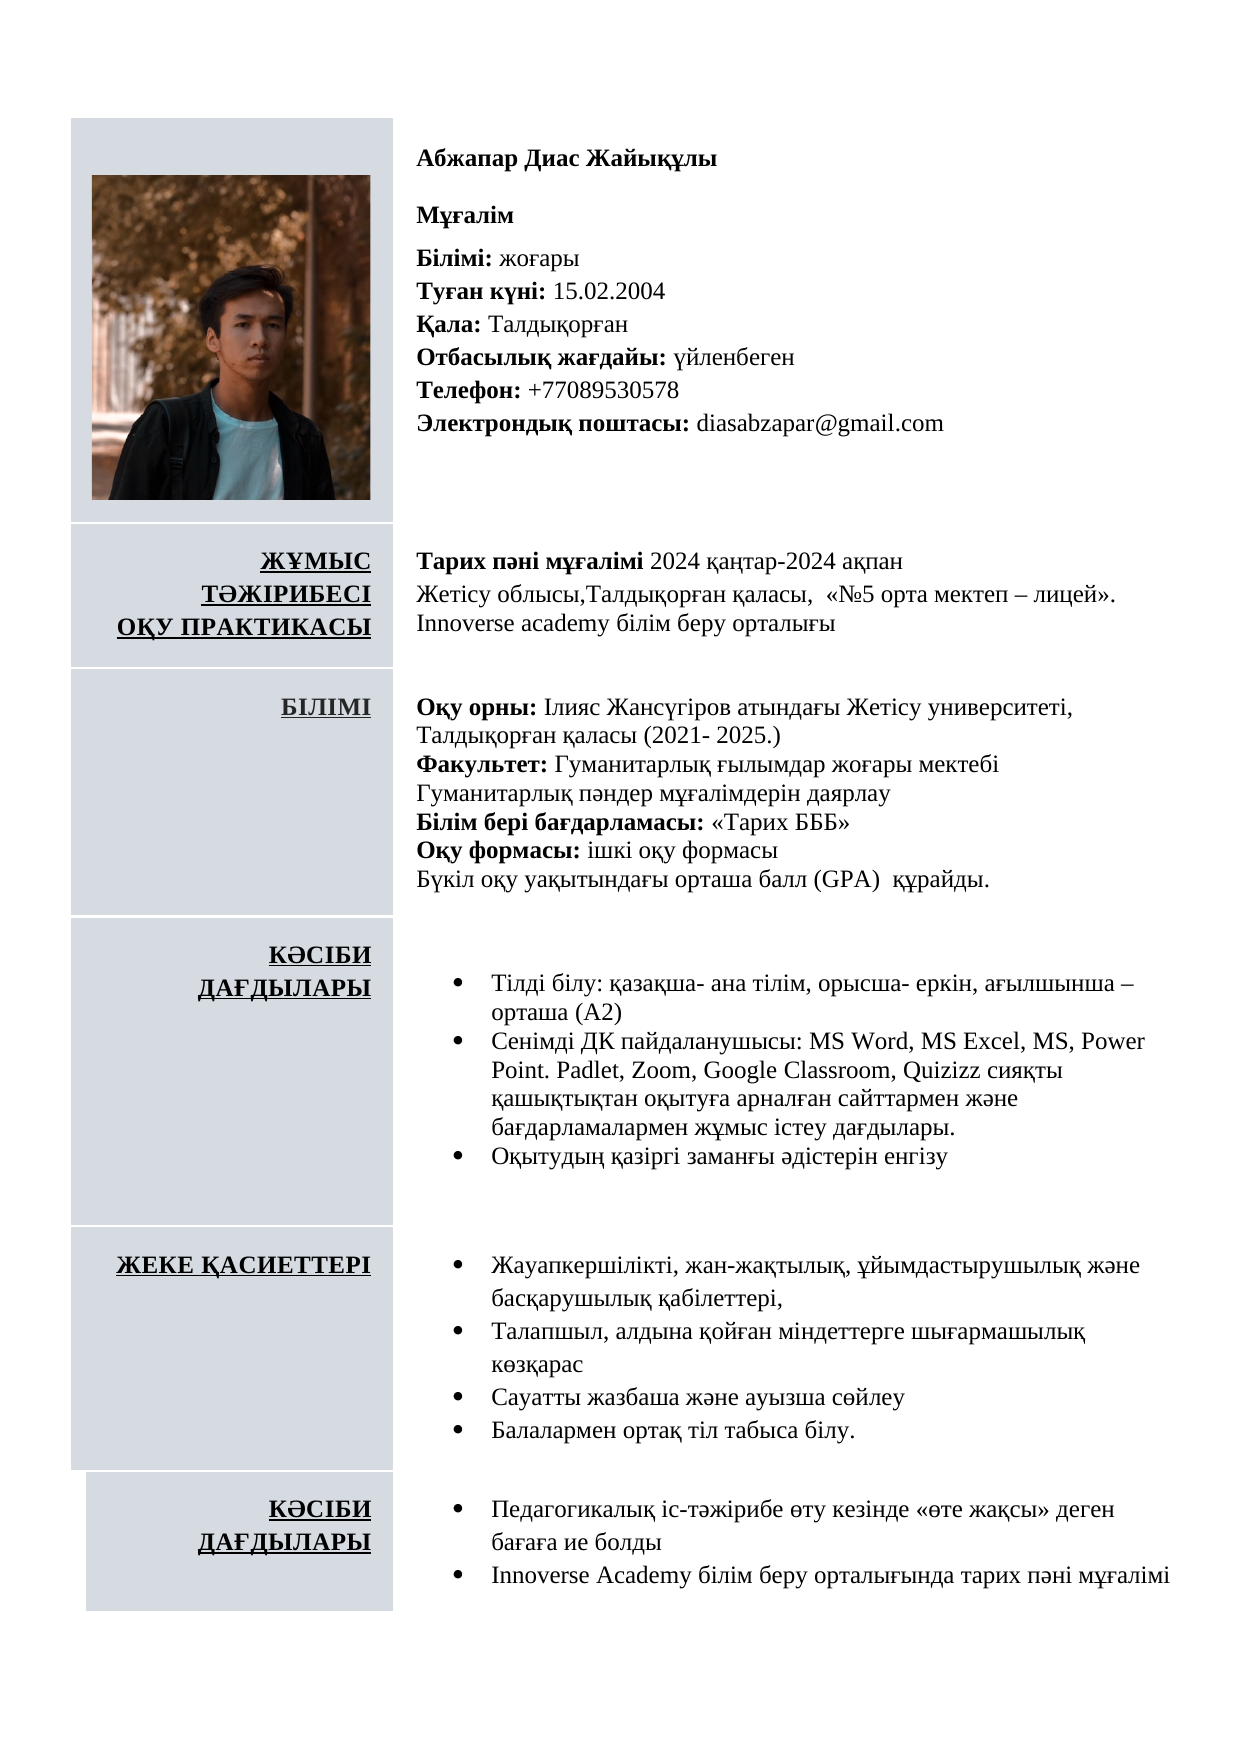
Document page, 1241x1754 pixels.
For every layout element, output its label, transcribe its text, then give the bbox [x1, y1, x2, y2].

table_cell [395, 1472, 1194, 1611]
table_cell ЖЕКЕ ҚАСИЕТТЕРІ [71, 1227, 393, 1470]
table_cell Жауапкершілікті, жан-жақтылық, ұйымдастырушылық және басқарушылық қабілеттері, Талапшыл, алдына қойған міндеттерге шығармашылық көзқарас Сауатты жазбаша және ауызша сөйлеу Балалармен ортақ тіл табыса білу. [395, 1227, 1194, 1470]
picture [91, 175, 371, 500]
table_cell Оқу орны: Ілияс Жансүгіров атындағы Жетісу университеті, Талдықорған қаласы (2021- 2025.) Факультет: Гуманитарлық ғылымдар жоғары мектебі Гуманитарлық пәндер мұғалімдерін даярлау Білім бері бағдарламасы: «Тарих БББ» Оқу формасы: ішкі оқу формасы Бүкіл оқу уақытындағы орташа балл (GPA) құрайды. [395, 669, 1194, 915]
table_header Абжапар Диас Жайықұлы Мұғалім Білімі: жоғары Туған күні: 15.02.2004 Қала: Талдықорған Отбасылық жағдайы: үйленбеген Телефон: +77089530578 Электрондық поштасы: diasabzapar@gmail.com [395, 120, 1194, 522]
table_cell КӘСІБИ ДАҒДЫЛАРЫ [71, 918, 393, 1225]
table_header [71, 118, 393, 522]
table_cell ЖҰМЫС ТӘЖІРИБЕСІ ОҚУ ПРАКТИКАСЫ [71, 524, 393, 667]
table_cell КӘСІБИ ДАҒДЫЛАРЫ [86, 1472, 393, 1611]
table_cell Тарих пәні мұғалімі 2024 қаңтар-2024 ақпан Жетісу облысы,Талдықорған қаласы, «№5 орта мектеп – лицей». Innoverse academy білім беру орталығы [395, 524, 1194, 667]
table_cell БІЛІМІ [71, 669, 393, 915]
table_cell Тілді білу: қазақша- ана тілім, орысша- еркін, ағылшынша – орташа (А2) Сенімді ДК пайдаланушысы: MS Word, MS Excel, MS, Power Point. Padlet, Zoom, Google Classroom, Quizizz сияқты қашықтықтан оқытуға арналған сайттармен және бағдарламалармен жұмыс істеу дағдылары. Оқытудың қазіргі заманғы әдістерін енгізу [395, 918, 1194, 1225]
